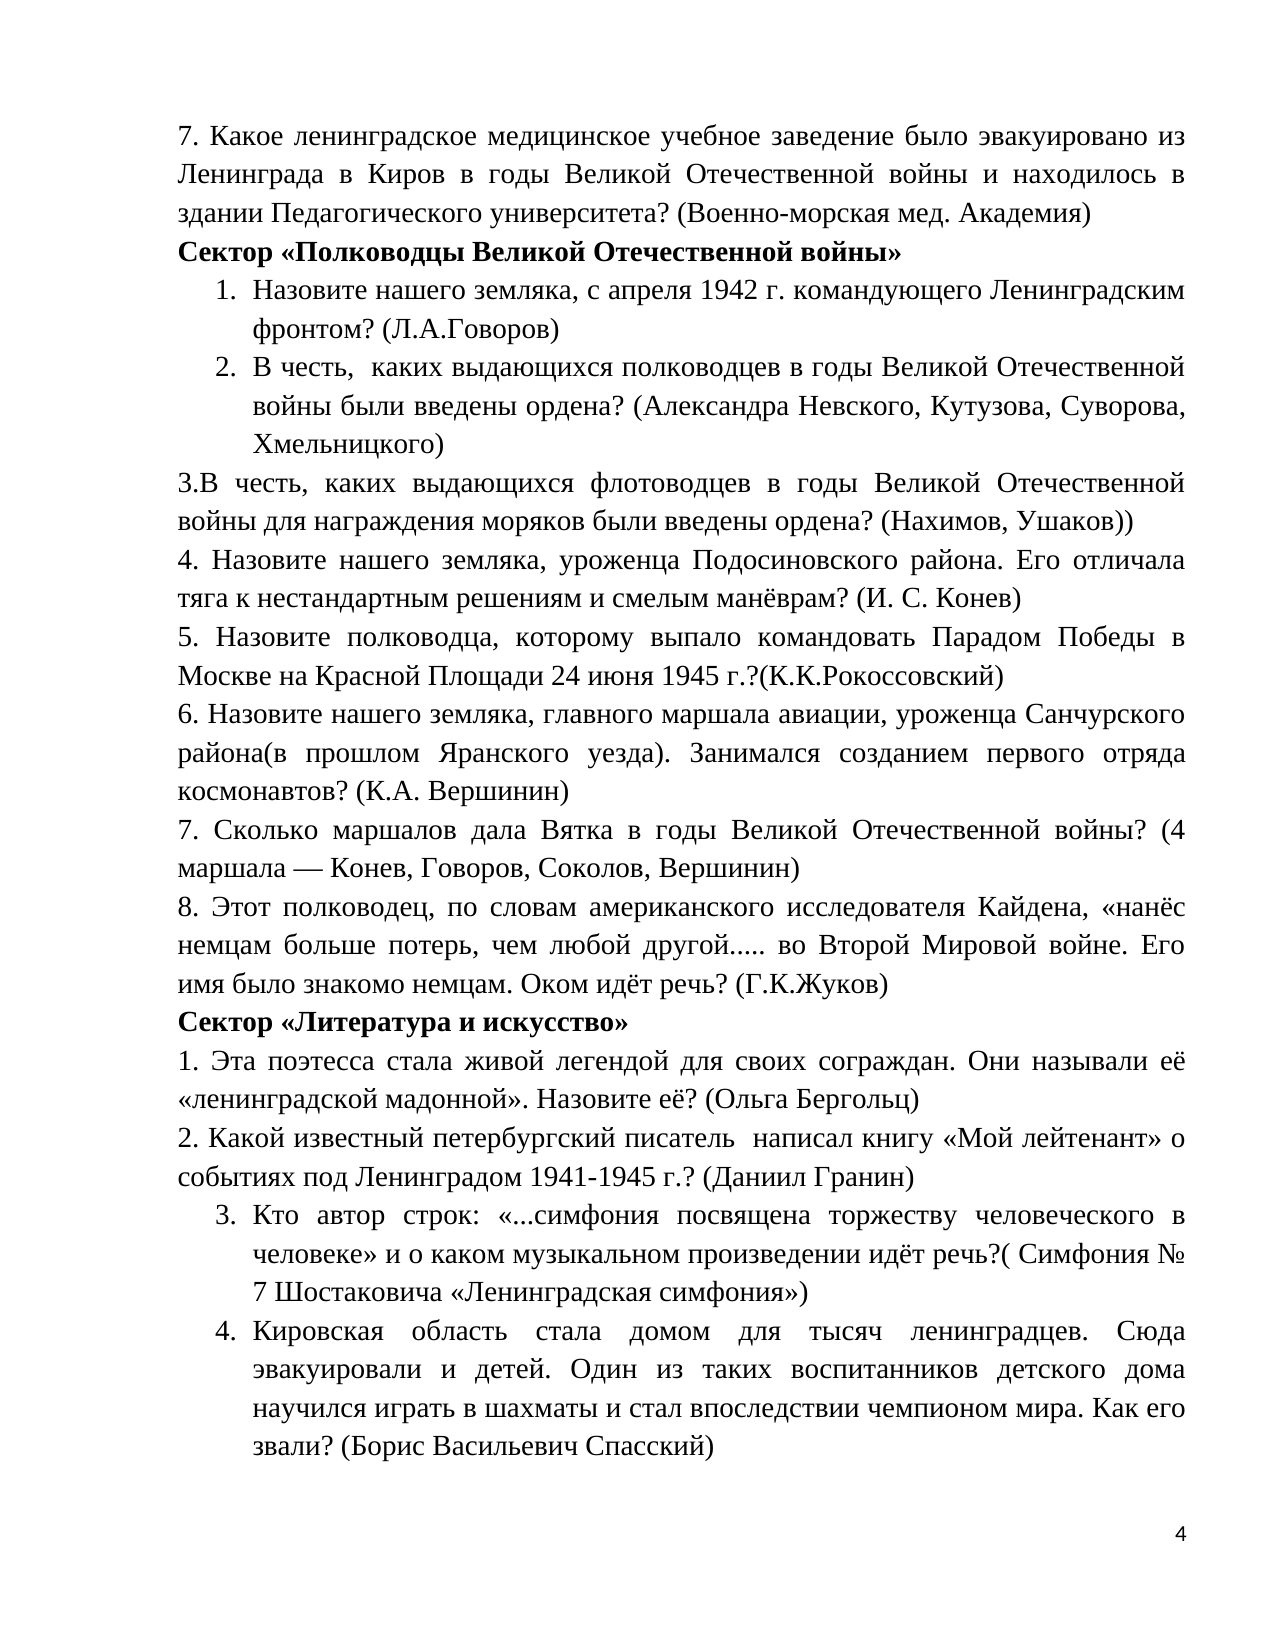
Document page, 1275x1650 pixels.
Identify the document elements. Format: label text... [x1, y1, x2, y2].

text Сектор «Полководцы Великой Отечественной войны» [177, 234, 1186, 267]
list Кировская область стала домом для тысяч ленинградцев. Сюда эвакуировали и детей. Один из таких воспитанников детского дома научился играть в шахматы и стал впоследствии чемпионом мира. Как его звали? (Борис Васильевич Спасский) [215, 1313, 1186, 1462]
text 1. Эта поэтесса стала живой легендой для своих сограждан. Они называли её «ленинградской мадонной». Назовите её? (Ольга Бергольц) [177, 1043, 1186, 1115]
text 6. Назовите нашего земляка, главного маршала авиации, уроженца Санчурского района(в прошлом Яранского уезда). Занимался созданием первого отряда космонавтов? (К.А. Вершинин) [177, 696, 1186, 807]
text 4. Назовите нашего земляка, уроженца Подосиновского района. Его отличала тяга к нестандартным решениям и смелым манёврам? (И. С. Конев) [177, 542, 1186, 614]
text 7. Сколько маршалов дала Вятка в годы Великой Отечественной войны? (4 маршала — Конев, Говоров, Соколов, Вершинин) [177, 812, 1186, 884]
list В честь, каких выдающихся полководцев в годы Великой Отечественной войны были введены ордена? (Александра Невского, Кутузова, Суворова, Хмельницкого) [215, 349, 1186, 460]
list Кто автор строк: «...симфония посвящена торжеству человеческого в человеке» и о каком музыкальном произведении идёт речь?( Симфония № 7 Шостаковича «Ленинградская симфония») [215, 1197, 1186, 1308]
text 3.В честь, каких выдающихся флотоводцев в годы Великой Отечественной войны для награждения моряков были введены ордена? (Нахимов, Ушаков)) [177, 465, 1186, 537]
list Назовите нашего земляка, с апреля 1942 г. командующего Ленинградским фронтом? (Л.А.Говоров) [215, 272, 1186, 344]
text Сектор «Литература и искусство» [177, 1004, 1186, 1038]
text 5. Назовите полководца, которому выпало командовать Парадом Победы в Москве на Красной Площади 24 июня 1945 г.?(К.К.Рокоссовский) [177, 619, 1186, 691]
text 8. Этот полководец, по словам американского исследователя Кайдена, «нанёс немцам больше потерь, чем любой другой..... во Второй Мировой войне. Его имя было знакомо немцам. Оком идёт речь? (Г.К.Жуков) [177, 889, 1186, 999]
text 2. Какой известный петербургский писатель написал книгу «Мой лейтенант» о событиях под Ленинградом 1941-1945 г.? (Даниил Гранин) [177, 1120, 1186, 1192]
text 7. Какое ленинградское медицинское учебное заведение было эвакуировано из Ленинграда в Киров в годы Великой Отечественной войны и находилось в здании Педагогического университета? (Военно-морская мед. Академия) [177, 118, 1186, 229]
